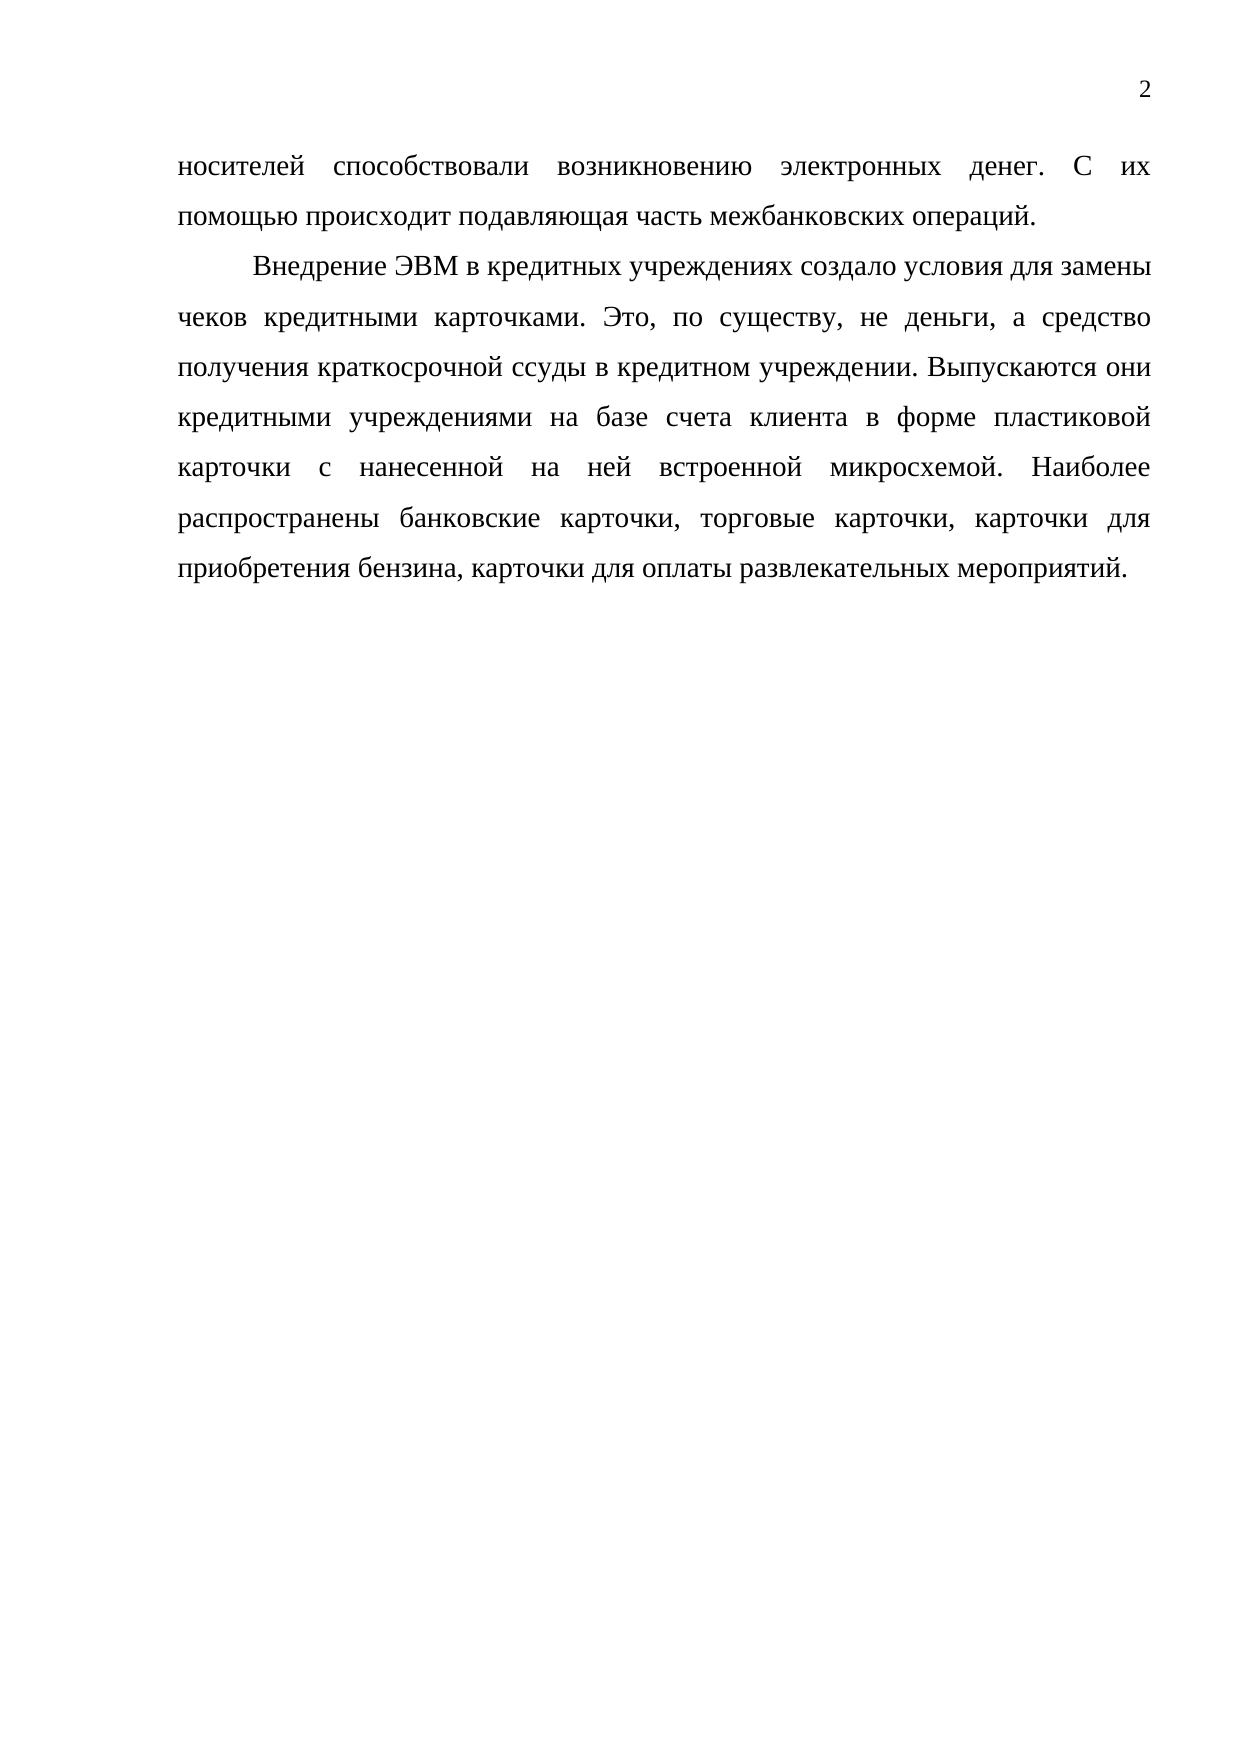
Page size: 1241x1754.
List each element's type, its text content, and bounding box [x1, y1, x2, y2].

text Внедрение ЭВМ в кредитных учреждениях создало условия для замены чеков кредитными карточками. Это, по существу, не деньги, а средство получения краткосрочной ссуды в кредитном учреждении. Выпускаются они кредитными учреждениями на базе счета клиента в форме пластиковой карточки с нанесенной на ней встроенной микросхемой. Наиболее распространены банковские карточки, торговые карточки, карточки для приобретения бензина, карточки для оплаты развлекательных мероприятий. [177, 248, 1152, 584]
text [177, 148, 1152, 232]
